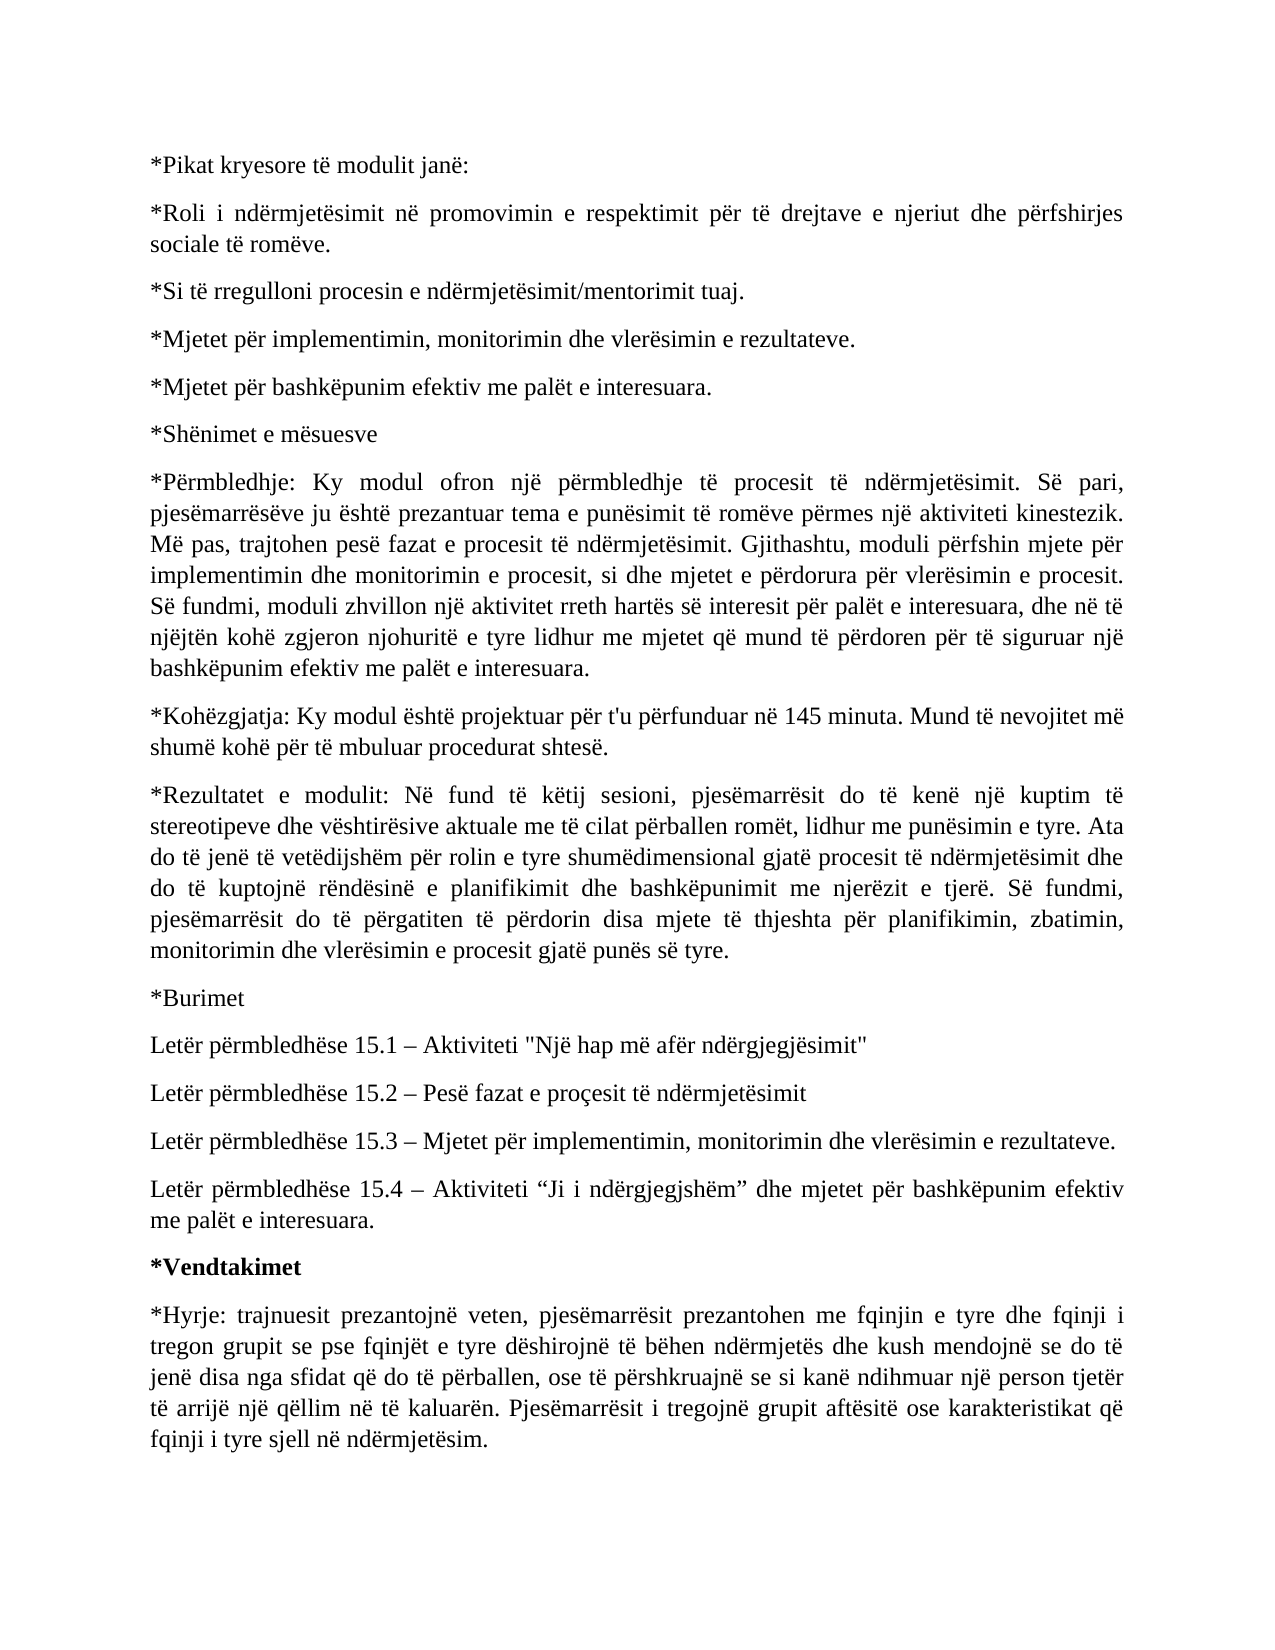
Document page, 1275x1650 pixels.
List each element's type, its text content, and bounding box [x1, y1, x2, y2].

text *Mjetet për implementimin, monitorimin dhe vlerësimin e rezultateve. [150, 324, 1125, 353]
text *Hyrje: trajnuesit prezantojnë veten, pjesëmarrësit prezantohen me fqinjin e tyre dhe fqinji i tregon grupit se pse fqinjët e tyre dëshirojnë të bëhen ndërmjetës dhe kush mendojnë se do të jenë disa nga sfidat që do të përballen, ose të përshkruajnë se si kanë ndihmuar një person tjetër të arrijë një qëllim në të kaluarën. Pjesëmarrësit i tregojnë grupit aftësitë ose karakteristikat që fqinji i tyre sjell në ndërmjetësim. [150, 1300, 1125, 1453]
text *Vendtakimet [150, 1252, 1125, 1281]
text *Kohëzgjatja: Ky modul është projektuar për t'u përfunduar në 145 minuta. Mund të nevojitet më shumë kohë për të mbuluar procedurat shtesë. [150, 701, 1125, 761]
text *Rezultatet e modulit: Në fund të këtij sesioni, pjesëmarrësit do të kenë një kuptim të stereotipeve dhe vështirësive aktuale me të cilat përballen romët, lidhur me punësimin e tyre. Ata do të jenë të vetëdijshëm për rolin e tyre shumëdimensional gjatë procesit të ndërmjetësimit dhe do të kuptojnë rëndësinë e planifikimit dhe bashkëpunimit me njerëzit e tjerë. Së fundmi, pjesëmarrësit do të përgatiten të përdorin disa mjete të thjeshta për planifikimin, zbatimin, monitorimin dhe vlerësimin e procesit gjatë punës së tyre. [150, 780, 1125, 964]
text *Roli i ndërmjetësimit në promovimin e respektimit për të drejtave e njeriut dhe përfshirjes sociale të romëve. [150, 198, 1125, 257]
text *Si të rregulloni procesin e ndërmjetësimit/mentorimit tuaj. [150, 276, 1125, 305]
text *Shënimet e mësuesve [150, 419, 1125, 448]
text *Mjetet për bashkëpunim efektiv me palët e interesuara. [150, 372, 1125, 401]
text Letër përmbledhëse 15.1 – Aktiviteti "Një hap më afër ndërgjegjësimit" [150, 1031, 1125, 1059]
text *Përmbledhje: Ky modul ofron një përmbledhje të procesit të ndërmjetësimit. Së pari, pjesëmarrësëve ju është prezantuar tema e punësimit të romëve përmes një aktiviteti kinestezik. Më pas, trajtohen pesë fazat e procesit të ndërmjetësimit. Gjithashtu, moduli përfshin mjete për implementimin dhe monitorimin e procesit, si dhe mjetet e përdorura për vlerësimin e procesit. Së fundmi, moduli zhvillon një aktivitet rreth hartës së interesit për palët e interesuara, dhe në të njëjtën kohë zgjeron njohuritë e tyre lidhur me mjetet që mund të përdoren për të siguruar një bashkëpunim efektiv me palët e interesuara. [150, 467, 1125, 682]
text Letër përmbledhëse 15.2 – Pesë fazat e proçesit të ndërmjetësimit [150, 1078, 1125, 1107]
text *Burimet [150, 983, 1125, 1012]
text Letër përmbledhëse 15.3 – Mjetet për implementimin, monitorimin dhe vlerësimin e rezultateve. [150, 1126, 1125, 1155]
text *Pikat kryesore të modulit janë: [150, 150, 1125, 179]
text Letër përmbledhëse 15.4 – Aktiviteti “Ji i ndërgjegjshëm” dhe mjetet për bashkëpunim efektiv me palët e interesuara. [150, 1174, 1125, 1233]
